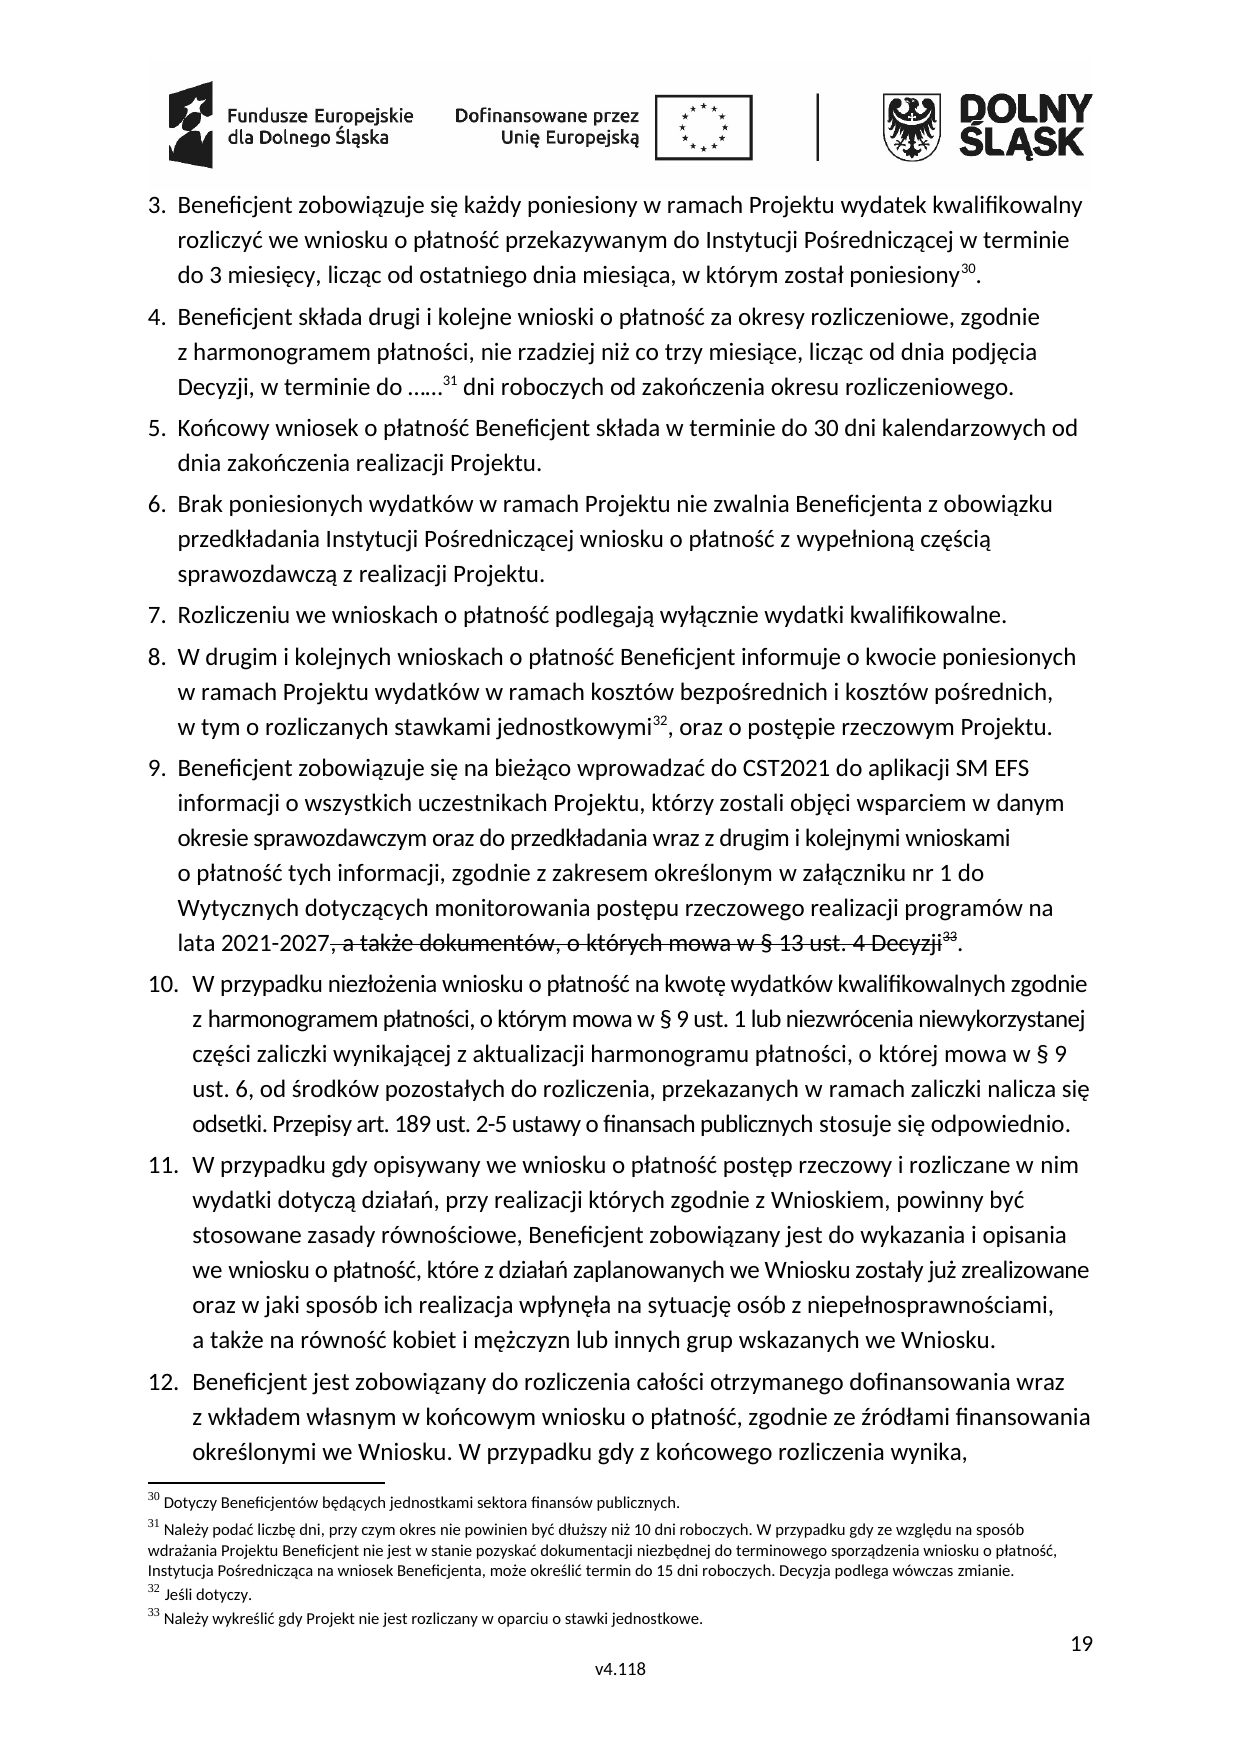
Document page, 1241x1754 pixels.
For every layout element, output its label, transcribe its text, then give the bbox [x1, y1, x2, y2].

list Beneficjent składa drugi i kolejne wnioski o płatność za okresy rozliczeniowe, zgodnie z harmonogramem płatności, nie rzadziej niż co trzy miesiące, licząc od dnia podjęcia Decyzji, w terminie do …… dni roboczych od zakończenia okresu rozliczeniowego. [148, 301, 1093, 401]
list Rozliczeniu we wnioskach o płatność podlegają wyłącznie wydatki kwalifikowalne. [148, 600, 1093, 630]
list Beneficjent zobowiązuje się na bieżąco wprowadzać do CST2021 do aplikacji SM EFS informacji o wszystkich uczestnikach Projektu, którzy zostali objęci wsparciem w danym okresie sprawozdawczym oraz do przedkładania wraz z drugim i kolejnymi wnioskami o płatność tych informacji, zgodnie z zakresem określonym w załączniku nr 1 do Wytycznych dotyczących monitorowania postępu rzeczowego realizacji programów na lata 2021-2027, a także dokumentów, o których mowa w § 13 ust. 4 Decyzji. [148, 752, 1093, 958]
picture [147, 59, 1093, 190]
list W przypadku gdy opisywany we wniosku o płatność postęp rzeczowy i rozliczane w nim wydatki dotyczą działań, przy realizacji których zgodnie z Wnioskiem, powinny być stosowane zasady równościowe, Beneficjent zobowiązany jest do wykazania i opisania we wniosku o płatność, które z działań zaplanowanych we Wniosku zostały już zrealizowane oraz w jaki sposób ich realizacja wpłynęła na sytuację osób z niepełnosprawnościami, a także na równość kobiet i mężczyzn lub innych grup wskazanych we Wniosku. [148, 1150, 1093, 1355]
list Beneficjent zobowiązuje się każdy poniesiony w ramach Projektu wydatek kwalifikowalny rozliczyć we wniosku o płatność przekazywanym do Instytucji Pośredniczącej w terminie do 3 miesięcy, licząc od ostatniego dnia miesiąca, w którym został poniesiony. [148, 190, 1093, 290]
list W przypadku niezłożenia wniosku o płatność na kwotę wydatków kwalifikowalnych zgodnie z harmonogramem płatności, o którym mowa w § 9 ust. 1 lub niezwrócenia niewykorzystanej części zaliczki wynikającej z aktualizacji harmonogramu płatności, o której mowa w § 9 ust. 6, od środków pozostałych do rozliczenia, przekazanych w ramach zaliczki nalicza się odsetki. Przepisy art. 189 ust. 2-5 ustawy o finansach publicznych stosuje się odpowiednio. [148, 968, 1093, 1139]
list Brak poniesionych wydatków w ramach Projektu nie zwalnia Beneficjenta z obowiązku przedkładania Instytucji Pośredniczącej wniosku o płatność z wypełnioną częścią sprawozdawczą z realizacji Projektu. [148, 488, 1093, 589]
list Końcowy wniosek o płatność Beneficjent składa w terminie do 30 dni kalendarzowych od dnia zakończenia realizacji Projektu. [148, 412, 1093, 478]
list W drugim i kolejnych wnioskach o płatność Beneficjent informuje o kwocie poniesionych w ramach Projektu wydatków w ramach kosztów bezpośrednich i kosztów pośrednich, w tym o rozliczanych stawkami jednostkowymi, oraz o postępie rzeczowym Projektu. [148, 641, 1093, 741]
